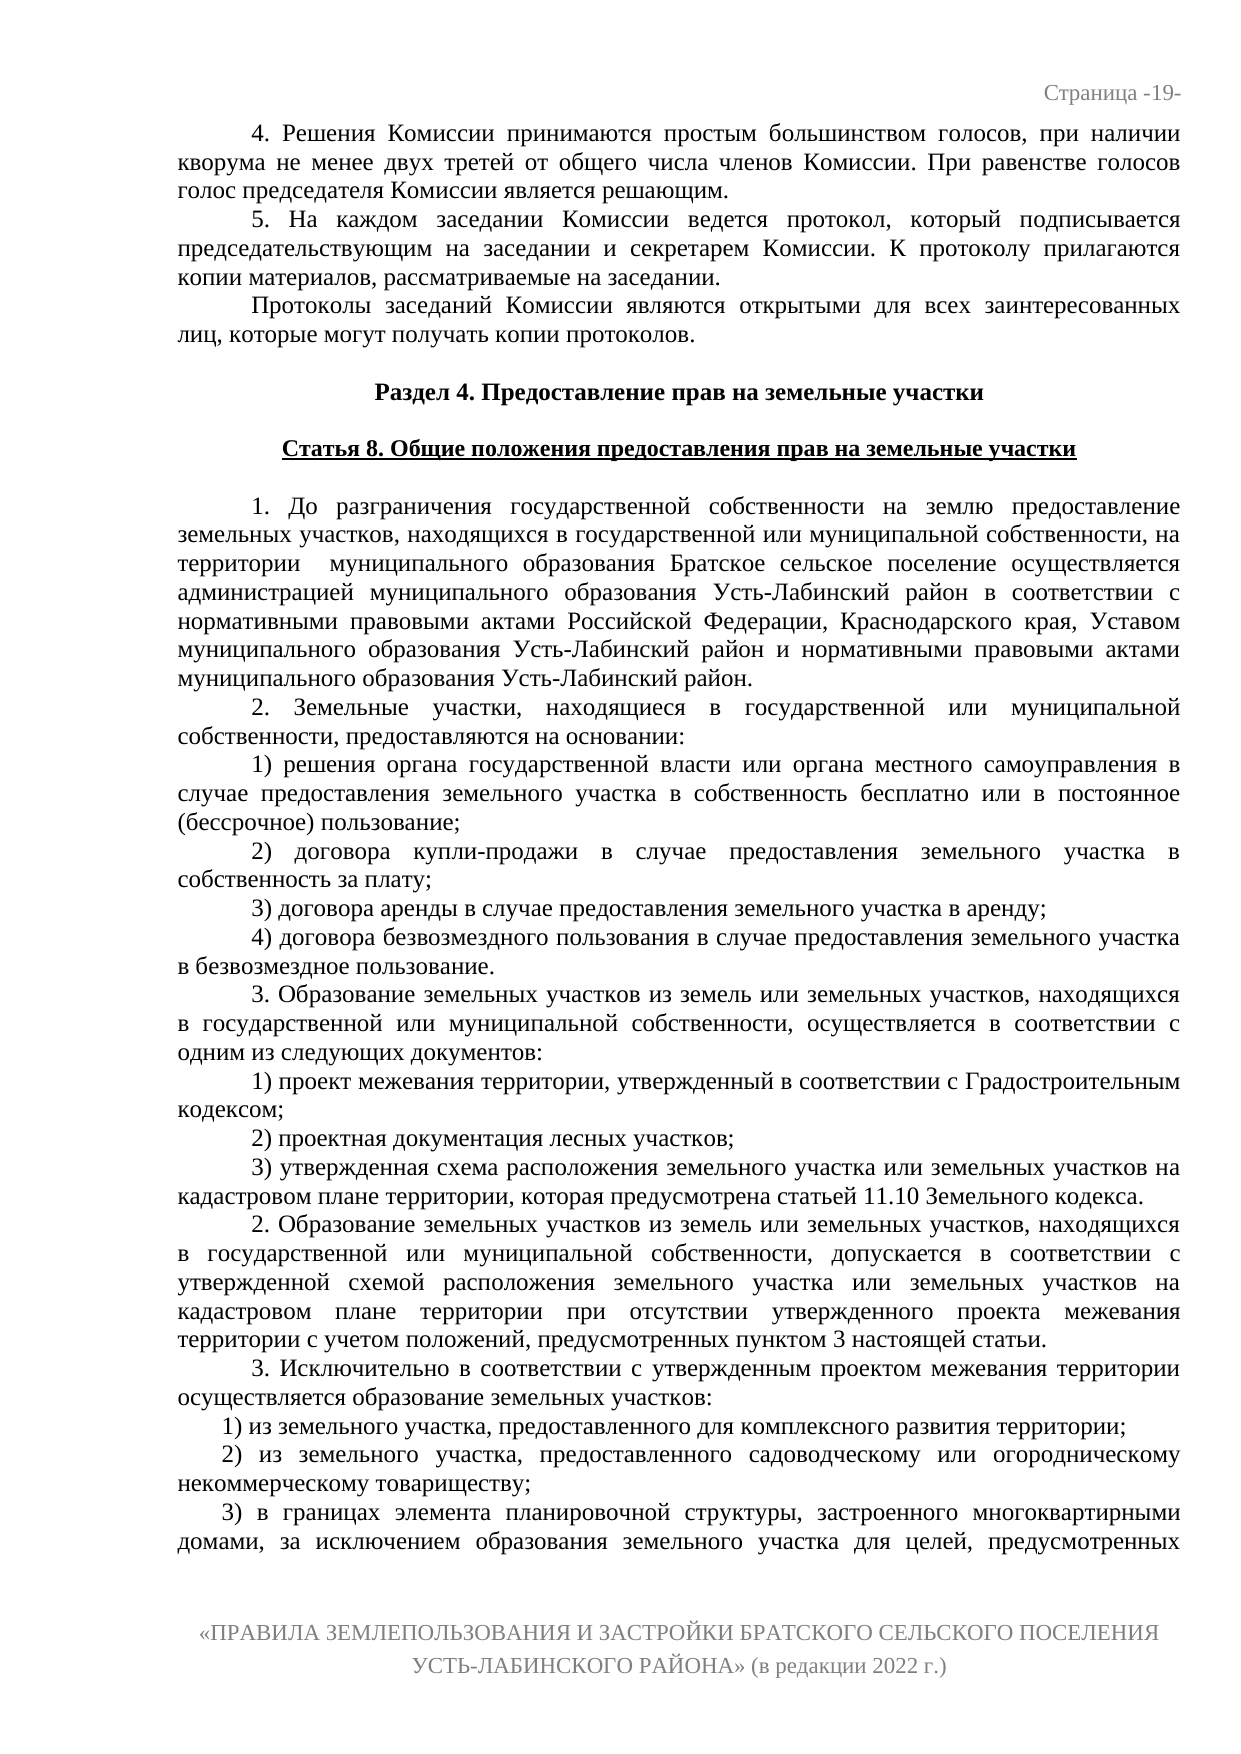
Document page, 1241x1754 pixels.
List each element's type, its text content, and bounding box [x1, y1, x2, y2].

text 4) договора безвозмездного пользования в случае предоставления земельного участка в безвозмездное пользование. [177, 922, 1181, 979]
text 5. На каждом заседании Комиссии ведется протокол, который подписывается председательствующим на заседании и секретарем Комиссии. К протоколу прилагаются копии материалов, рассматриваемые на заседании. [177, 204, 1181, 291]
text Раздел 4. Предоставление прав на земельные участки [177, 377, 1181, 406]
text 3) утвержденная схема расположения земельного участка или земельных участков на кадастровом плане территории, которая предусмотрена статьей 11.10 Земельного кодекса. [177, 1152, 1181, 1209]
text 3. Исключительно в соответствии с утвержденным проектом межевания территории осуществляется образование земельных участков: [177, 1353, 1181, 1411]
text 2) договора купли-продажи в случае предоставления земельного участка в собственность за плату; [177, 836, 1181, 893]
text 2) проектная документация лесных участков; [177, 1123, 1181, 1152]
text Протоколы заседаний Комиссии являются открытыми для всех заинтересованных лиц, которые могут получать копии протоколов. [177, 291, 1181, 348]
text 2) из земельного участка, предоставленного садоводческому или огородническому некоммерческому товариществу; [177, 1439, 1181, 1497]
text 2. Земельные участки, находящиеся в государственной или муниципальной собственности, предоставляются на основании: [177, 692, 1181, 749]
text 2. Образование земельных участков из земель или земельных участков, находящихся в государственной или муниципальной собственности, допускается в соответствии с утвержденной схемой расположения земельного участка или земельных участков на кадастровом плане территории при отсутствии утвержденного проекта межевания территории с учетом положений, предусмотренных пунктом 3 настоящей статьи. [177, 1209, 1181, 1353]
subtitle Статья 8. Общие положения предоставления прав на земельные участки [177, 434, 1181, 462]
text 3) договора аренды в случае предоставления земельного участка в аренду; [177, 893, 1181, 922]
text 1) решения органа государственной власти или органа местного самоуправления в случае предоставления земельного участка в собственность бесплатно или в постоянное (бессрочное) пользование; [177, 749, 1181, 836]
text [177, 1497, 1181, 1554]
text 1) из земельного участка, предоставленного для комплексного развития территории; [177, 1411, 1181, 1439]
text 4. Решения Комиссии принимаются простым большинством голосов, при наличии кворума не менее двух третей от общего числа членов Комиссии. При равенстве голосов голос председателя Комиссии является решающим. [177, 118, 1181, 204]
text 1) проект межевания территории, утвержденный в соответствии с Градостроительным кодексом; [177, 1066, 1181, 1123]
text 3. Образование земельных участков из земель или земельных участков, находящихся в государственной или муниципальной собственности, осуществляется в соответствии с одним из следующих документов: [177, 979, 1181, 1066]
text 1. До разграничения государственной собственности на землю предоставление земельных участков, находящихся в государственной или муниципальной собственности, на территории муниципального образования Братское сельское поселение осуществляется администрацией муниципального образования Усть-Лабинский район в соответствии с нормативными правовыми актами Российской Федерации, Краснодарского края, Уставом муниципального образования Усть-Лабинский район и нормативными правовыми актами муниципального образования Усть-Лабинский район. [177, 491, 1181, 692]
